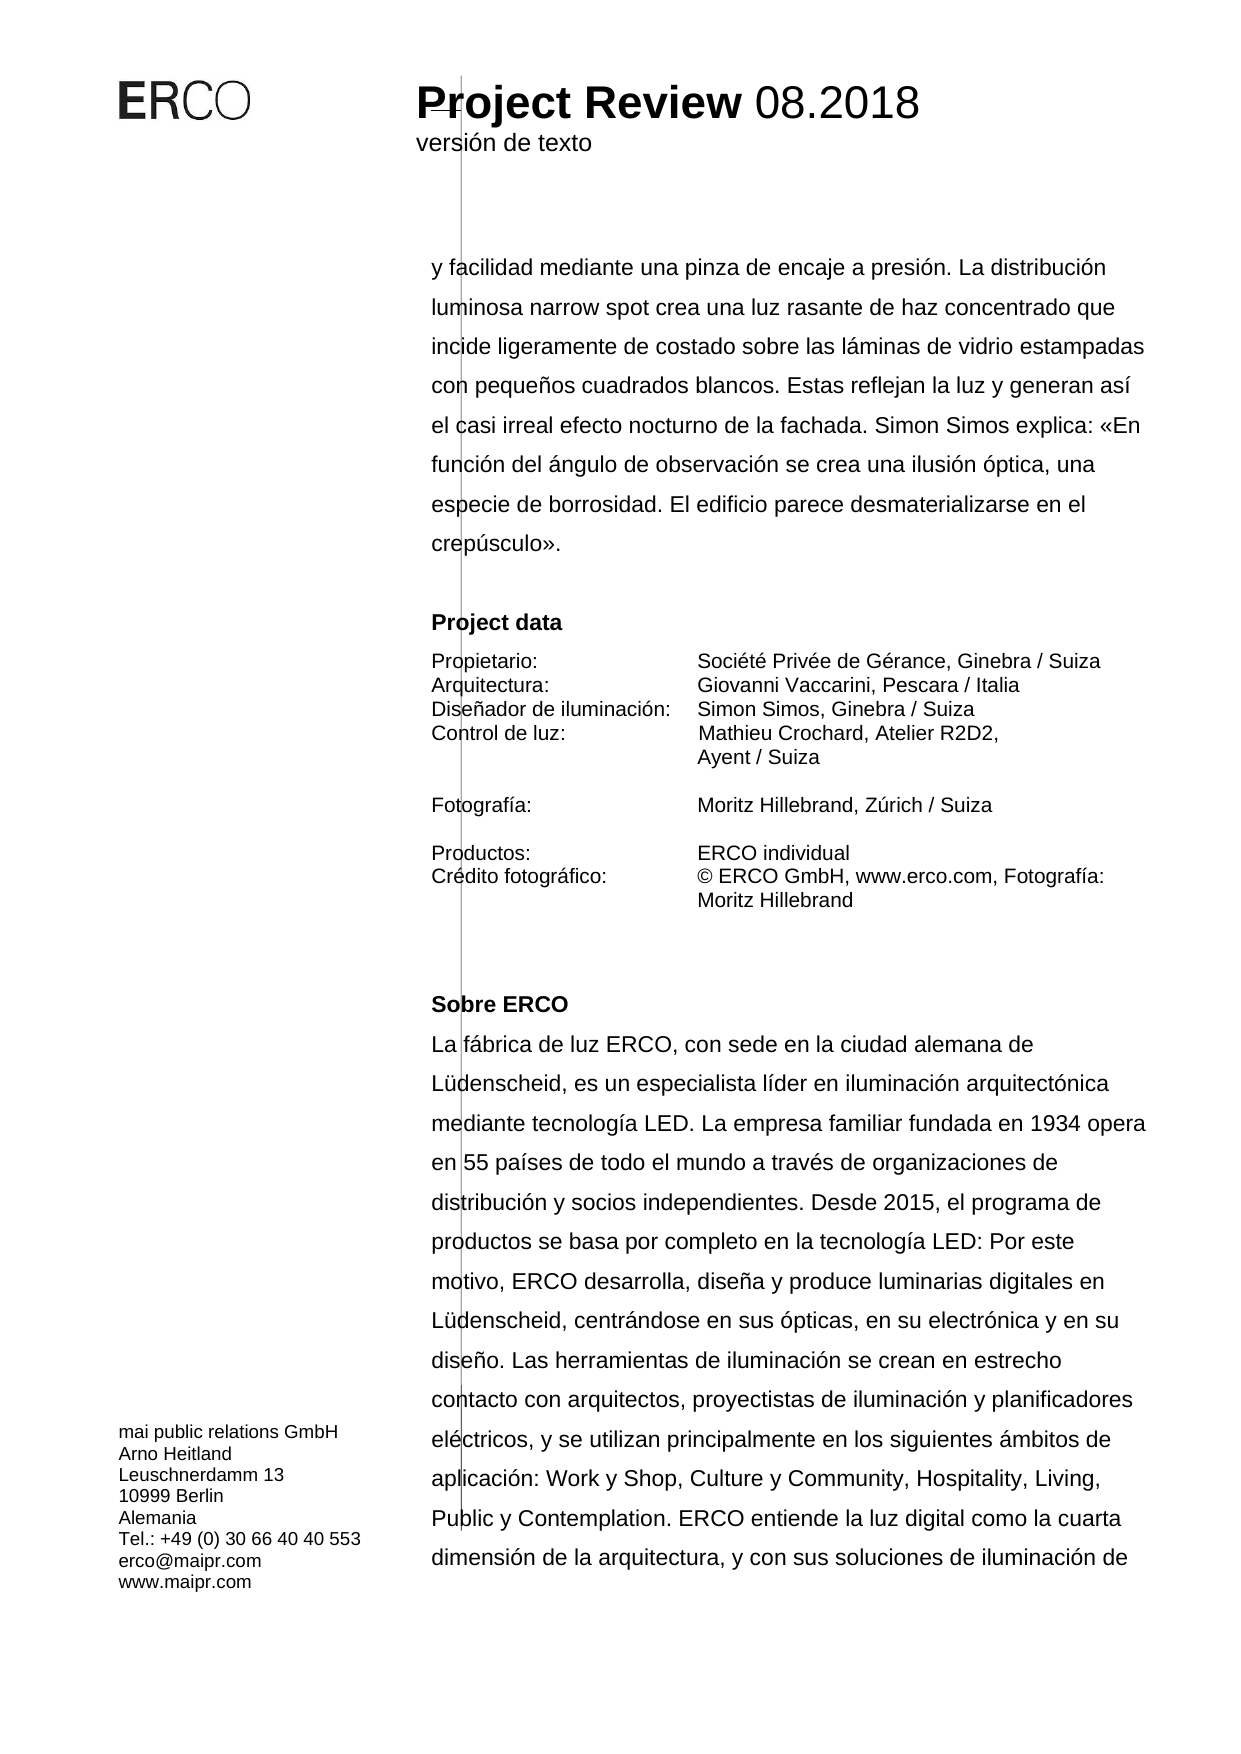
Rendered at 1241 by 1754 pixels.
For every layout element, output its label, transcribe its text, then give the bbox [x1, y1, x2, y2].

text Sobre ERCO [431, 991, 1152, 1018]
text Ayent / Suiza [697, 744, 1152, 768]
picture [118, 79, 251, 121]
text Control de luz: Mathieu Crochard, Atelier R2D2, [431, 721, 1152, 744]
text Arquitectura: Giovanni Vaccarini, Pescara / Italia [431, 673, 1152, 697]
text Propietario: Société Privée de Gérance, Ginebra / Suiza [431, 649, 1152, 673]
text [431, 1031, 1152, 1570]
text Diseñador de iluminación: Simon Simos, Ginebra / Suiza [431, 697, 1152, 721]
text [431, 254, 1152, 557]
text Project data [431, 609, 1152, 636]
text Fotografía: Moritz Hillebrand, Zúrich / Suiza [431, 792, 1152, 816]
text Crédito fotográfico: © ERCO GmbH, www.erco.com, Fotografía: Moritz Hillebrand [431, 864, 1152, 912]
text Productos: ERCO individual [431, 840, 1152, 864]
